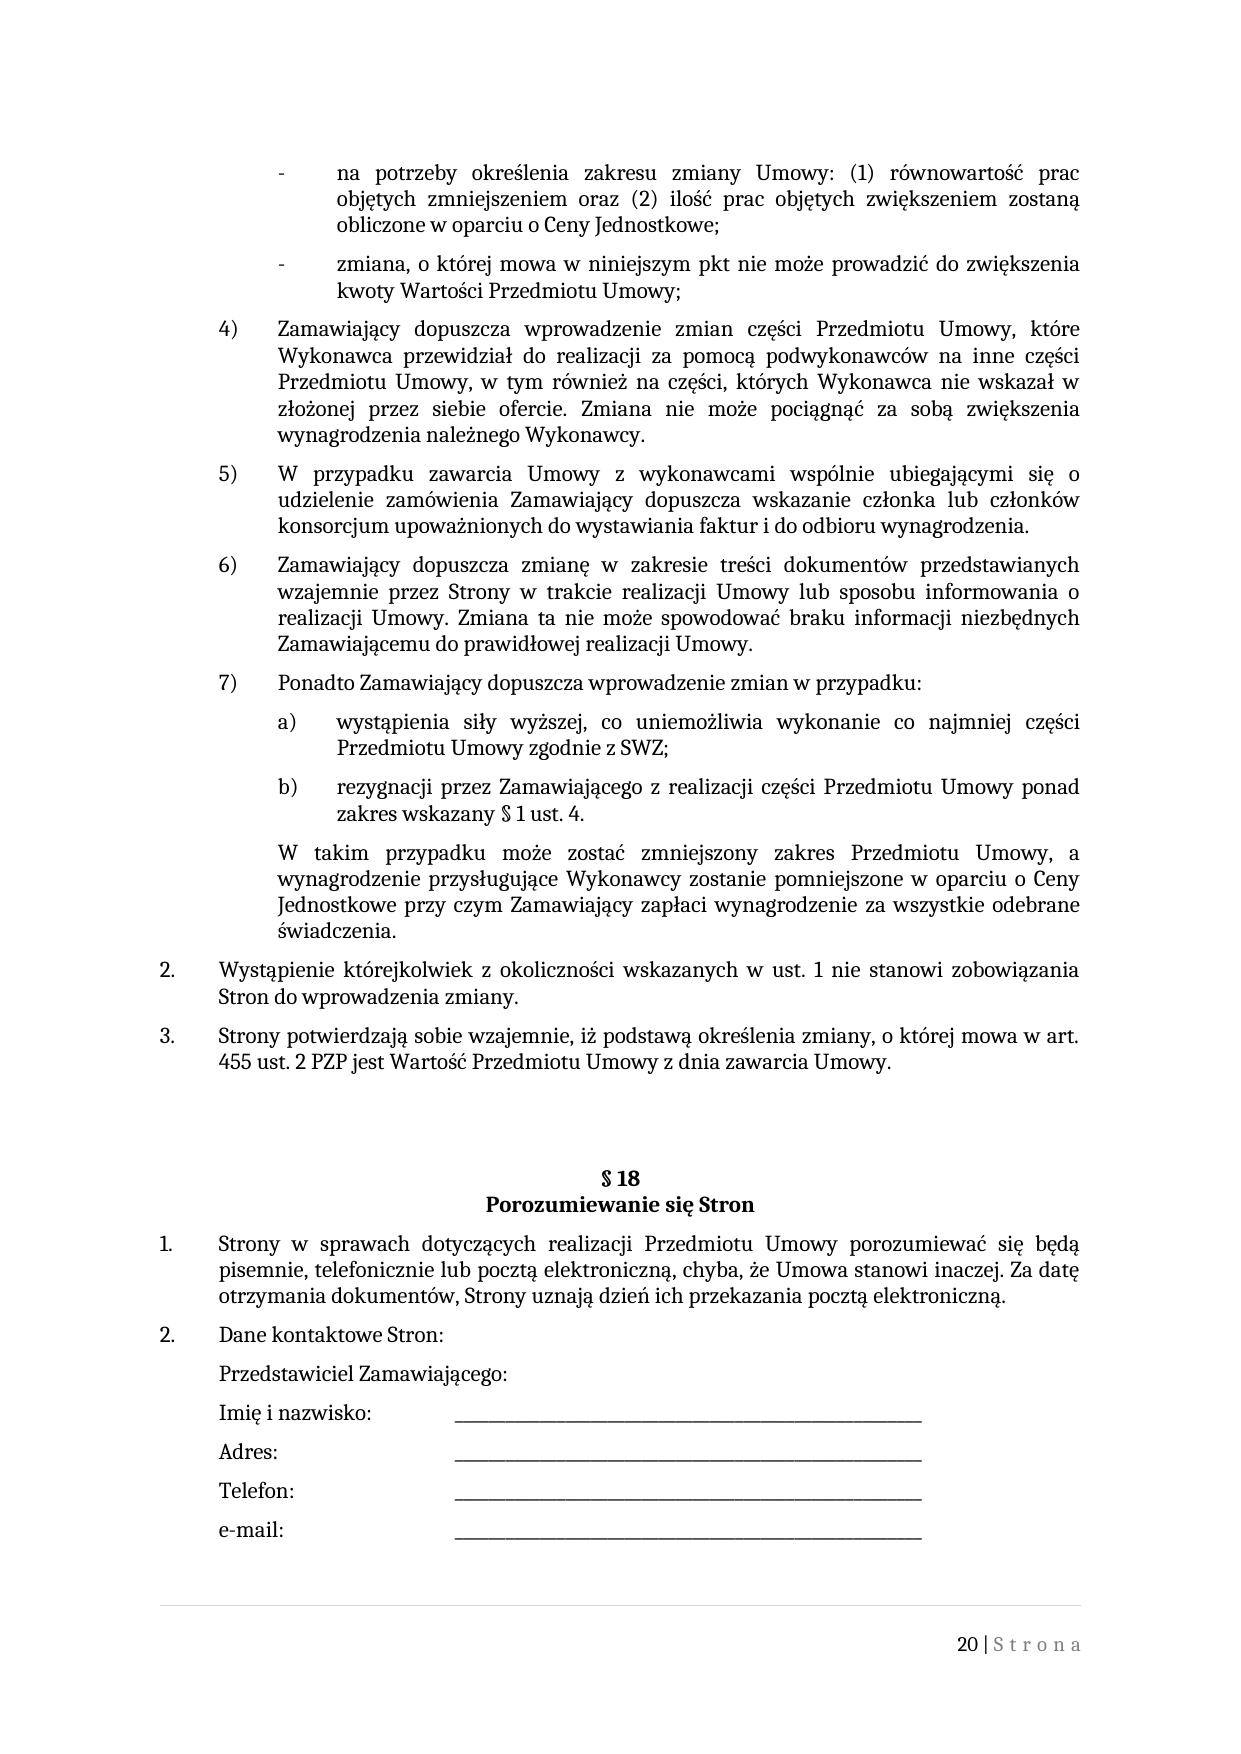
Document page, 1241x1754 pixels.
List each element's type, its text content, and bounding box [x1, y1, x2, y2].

list Strony potwierdzają sobie wzajemnie, iż podstawą określenia zmiany, o której mowa w art. 455 ust. 2 PZP jest Wartość Przedmiotu Umowy z dnia zawarcia Umowy. [159, 1022, 1081, 1075]
list Wystąpienie którejkolwiek z okoliczności wskazanych w ust. 1 nie stanowi zobowiązania Stron do wprowadzenia zmiany. [159, 957, 1081, 1010]
text W takim przypadku może zostać zmniejszony zakres Przedmiotu Umowy, a wynagrodzenie przysługujące Wykonawcy zostanie pomniejszone w oparciu o Ceny Jednostkowe przy czym Zamawiający zapłaci wynagrodzenie za wszystkie odebrane świadczenia. [278, 839, 1081, 945]
text b) rezygnacji przez Zamawiającego z realizacji części Przedmiotu Umowy ponad zakres wskazany § 1 ust. 4. [278, 774, 1081, 827]
list Strony w sprawach dotyczących realizacji Przedmiotu Umowy porozumiewać się będą pisemnie, telefonicznie lub pocztą elektroniczną, chyba, że Umowa stanowi inaczej. Za datę otrzymania dokumentów, Strony uznają dzień ich przekazania pocztą elektroniczną. [159, 1231, 1081, 1309]
list Zamawiający dopuszcza zmianę w zakresie treści dokumentów przedstawianych wzajemnie przez Strony w trakcie realizacji Umowy lub sposobu informowania o realizacji Umowy. Zmiana ta nie może spowodować braku informacji niezbędnych Zamawiającemu do prawidłowej realizacji Umowy. [218, 552, 1081, 657]
text e-mail: _______________________________________________________ [218, 1516, 1081, 1543]
text Telefon: _______________________________________________________ [218, 1477, 1081, 1504]
text a) wystąpienia siły wyższej, co uniemożliwia wykonanie co najmniej części Przedmiotu Umowy zgodnie z SWZ; [278, 709, 1081, 762]
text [218, 1439, 1081, 1465]
text § 18 Porozumiewanie się Stron [159, 1165, 1081, 1218]
text - zmiana, o której mowa w niniejszym pkt nie może prowadzić do zwiększenia kwoty Wartości Przedmiotu Umowy; [278, 251, 1081, 304]
list Dane kontaktowe Stron: [159, 1322, 1081, 1348]
text - na potrzeby określenia zakresu zmiany Umowy: (1) równowartość prac objętych zmniejszeniem oraz (2) ilość prac objętych zwiększeniem zostaną obliczone w oparciu o Ceny Jednostkowe; [278, 159, 1081, 238]
text Przedstawiciel Zamawiającego: [218, 1361, 1081, 1387]
list Zamawiający dopuszcza wprowadzenie zmian części Przedmiotu Umowy, które Wykonawca przewidział do realizacji za pomocą podwykonawców na inne części Przedmiotu Umowy, w tym również na części, których Wykonawca nie wskazał w złożonej przez siebie ofercie. Zmiana nie może pociągnąć za sobą zwiększenia wynagrodzenia należnego Wykonawcy. [218, 316, 1081, 448]
list Ponadto Zamawiający dopuszcza wprowadzenie zmian w przypadku: [218, 670, 1081, 696]
list W przypadku zawarcia Umowy z wykonawcami wspólnie ubiegającymi się o udzielenie zamówienia Zamawiający dopuszcza wskazanie członka lub członków konsorcjum upoważnionych do wystawiania faktur i do odbioru wynagrodzenia. [218, 461, 1081, 539]
text Imię i nazwisko: _______________________________________________________ [218, 1400, 1081, 1426]
